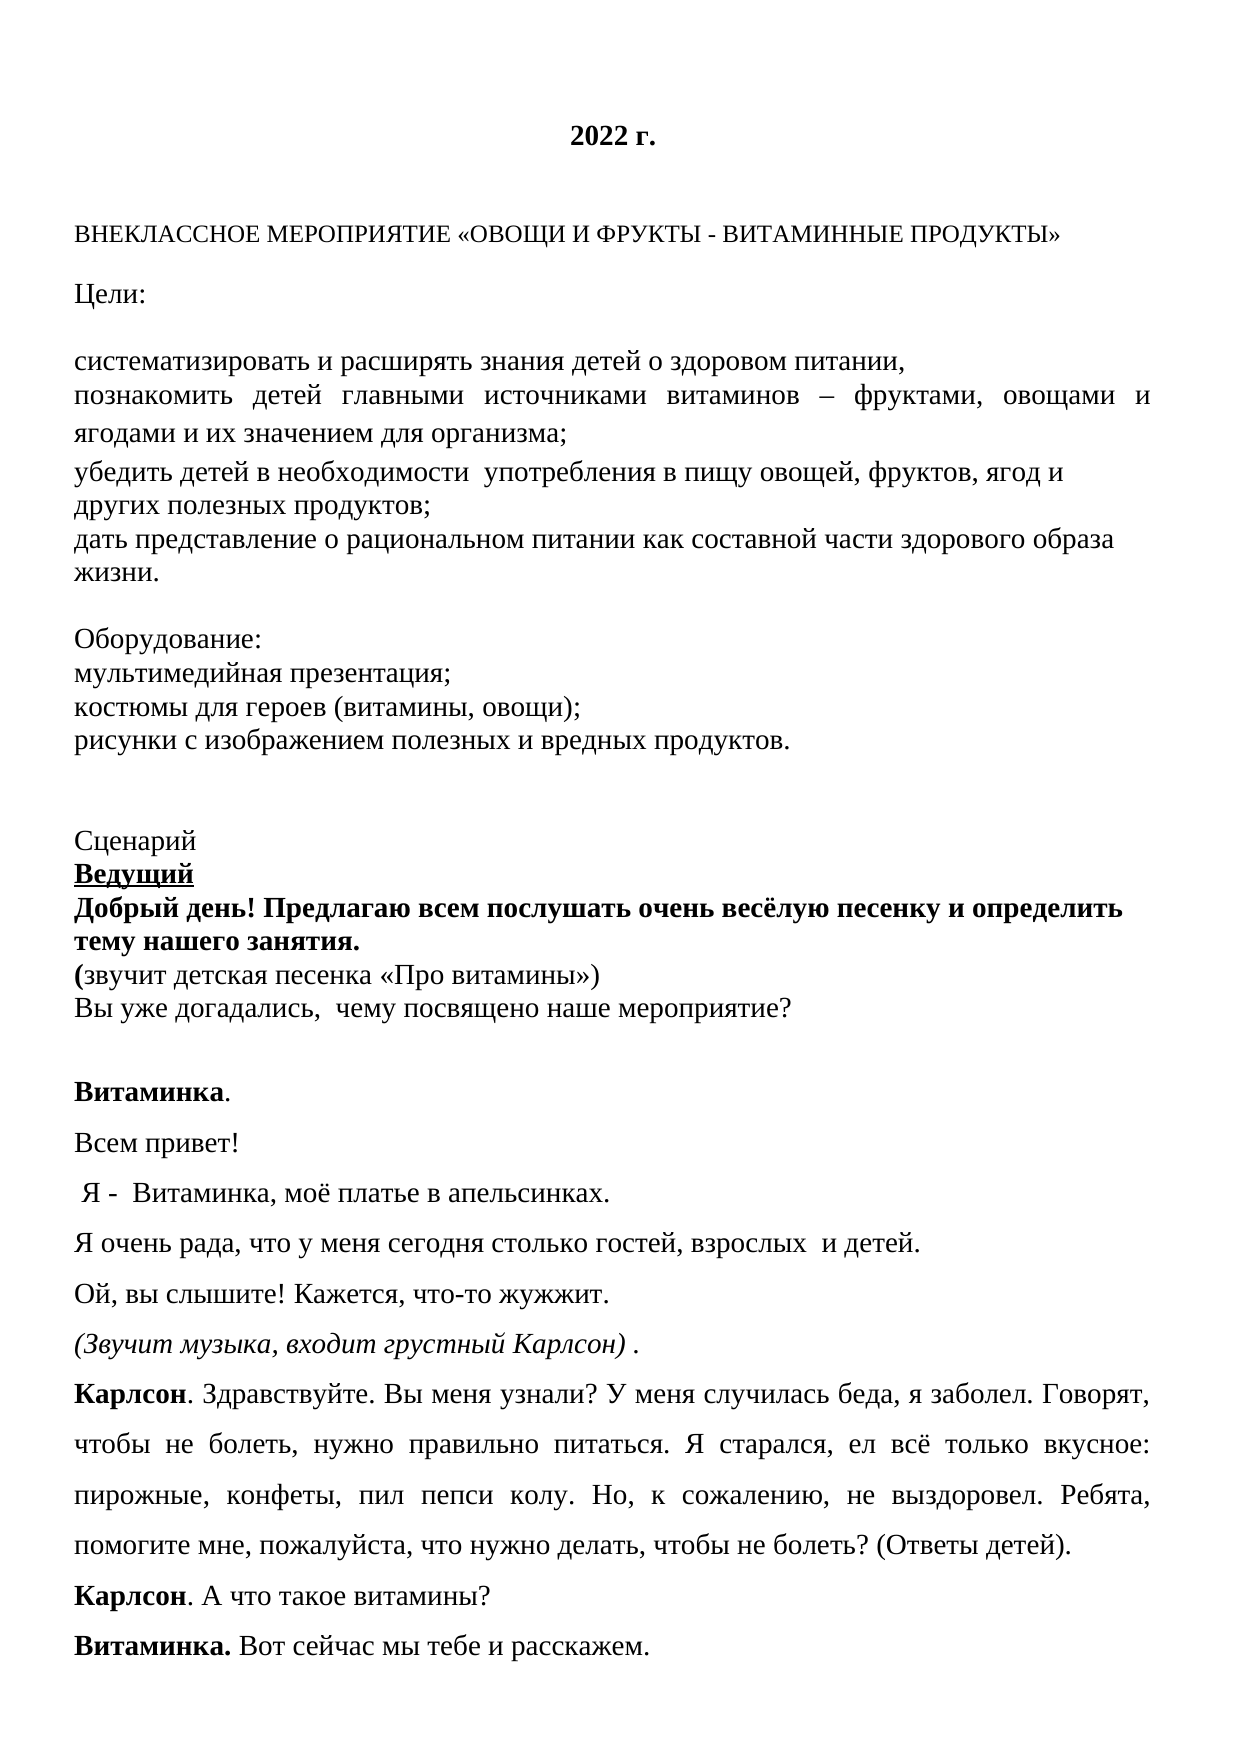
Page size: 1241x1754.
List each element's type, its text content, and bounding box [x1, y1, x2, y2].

text Сценарий [74, 823, 1152, 856]
text Вы уже догадались, чему посвящено наше мероприятие? [74, 991, 1152, 1024]
text Цели: [74, 276, 1152, 310]
text рисунки с изображением полезных и вредных продуктов. [74, 722, 1152, 756]
text познакомить детей главными источниками витаминов – фруктами, овощами и ягодами и их значением для организма; [74, 377, 1152, 449]
text 2022 г. [74, 118, 1152, 152]
text убедить детей в необходимости употребления в пищу овощей, фруктов, ягод и других полезных продуктов; [74, 454, 1152, 521]
text Витаминка. Вот сейчас мы тебе и расскажем. [74, 1628, 1152, 1661]
text мультимедийная презентация; [74, 655, 1152, 689]
text дать представление о рациональном питании как составной части здорового образа жизни. [74, 521, 1152, 588]
text Добрый день! Предлагаю всем послушать очень весёлую песенку и определить тему нашего занятия. [74, 890, 1152, 957]
text Оборудование: [74, 622, 1152, 655]
text Карлсон. А что такое витамины? [74, 1578, 1152, 1611]
text Карлсон. Здравствуйте. Вы меня узнали? У меня случилась беда, я заболел. Говорят, чтобы не болеть, нужно правильно питаться. Я старался, ел всё только вкусное: пирожные, конфеты, пил пепси колу. Но, к сожалению, не выздоровел. Ребята, помогите мне, пожалуйста, что нужно делать, чтобы не болеть? (Ответы детей). [74, 1376, 1152, 1561]
text Ведущий [74, 856, 1152, 890]
text Я - Витаминка, моё платье в апельсинках. [74, 1175, 1152, 1209]
text (Звучит музыка, входит грустный Карлсон) . [74, 1326, 1152, 1359]
text Ой, вы слышите! Кажется, что-то жужжит. [74, 1276, 1152, 1309]
text систематизировать и расширять знания детей о здоровом питании, [74, 343, 1152, 377]
text (звучит детская песенка «Про витамины») [74, 957, 1152, 991]
text Всем привет! [74, 1125, 1152, 1158]
text Я очень рада, что у меня сегодня столько гостей, взрослых и детей. [74, 1225, 1152, 1259]
text ВНЕКЛАССНОЕ МЕРОПРИЯТИЕ «ОВОЩИ И ФРУКТЫ - ВИТАМИННЫЕ ПРОДУКТЫ» [74, 219, 1152, 247]
text Витаминка. [74, 1074, 1152, 1108]
text костюмы для героев (витамины, овощи); [74, 689, 1152, 722]
